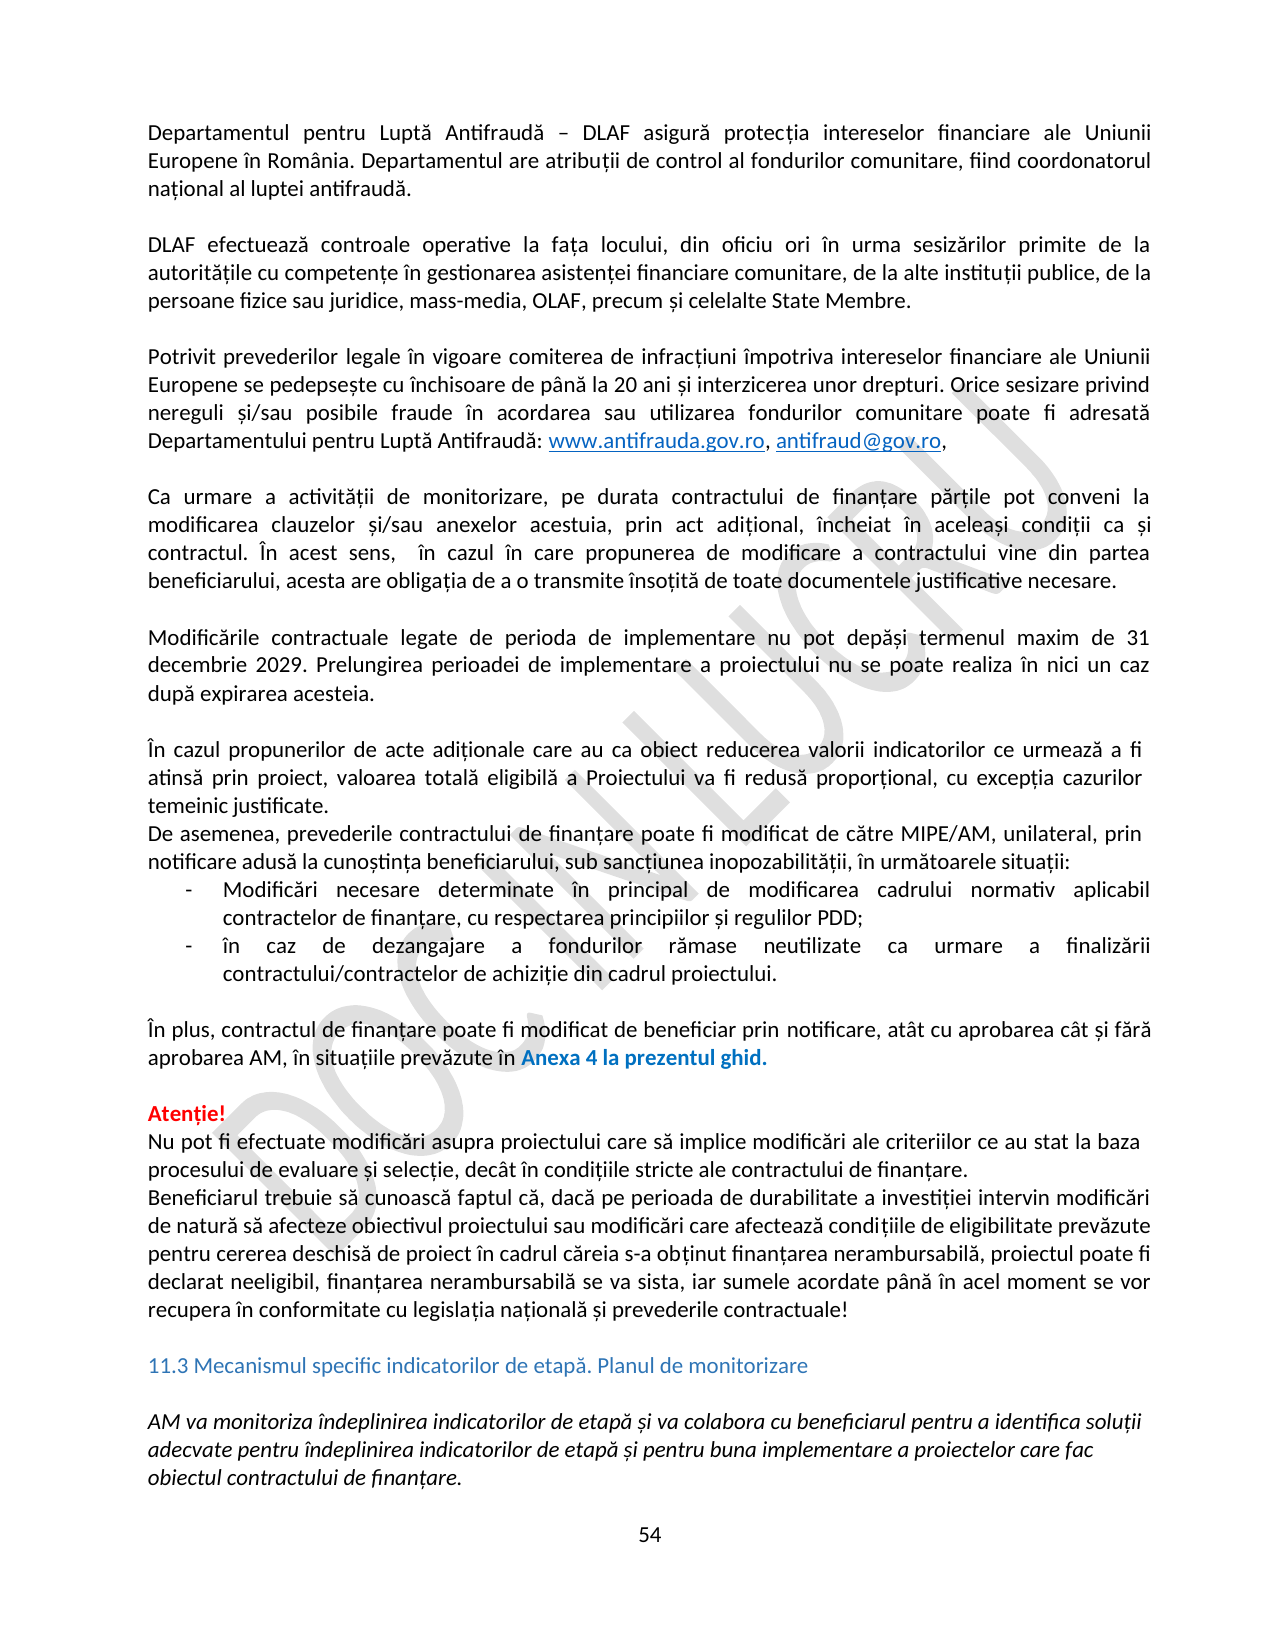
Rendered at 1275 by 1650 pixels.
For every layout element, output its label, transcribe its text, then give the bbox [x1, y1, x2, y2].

text În plus, contractul de finanțare poate fi modificat de beneficiar prin notificare, atât cu aprobarea cât și fără aprobarea AM, în situațiile prevăzute în Anexa 4 la prezentul ghid. [148, 1015, 1152, 1071]
text În cazul propunerilor de acte adiționale care au ca obiect reducerea valorii indicatorilor ce urmează a fi atinsă prin proiect, valoarea totală eligibilă a Proiectului va fi redusă proporțional, cu excepția cazurilor temeinic justificate. [148, 735, 1143, 819]
text AM va monitoriza îndeplinirea indicatorilor de etapă și va colabora cu beneficiarul pentru a identifica soluții adecvate pentru îndeplinirea indicatorilor de etapă și pentru buna implementare a proiectelor care fac obiectul contractului de finanțare. [148, 1407, 1152, 1491]
text Nu pot fi efectuate modificări asupra proiectului care să implice modificări ale criteriilor ce au stat la baza procesului de evaluare și selecție, decât în condițiile stricte ale contractului de finanțare. [148, 1127, 1143, 1183]
text Modificările contractuale legate de perioda de implementare nu pot depăși termenul maxim de 31 decembrie 2029. Prelungirea perioadei de implementare a proiectului nu se poate realiza în nici un caz după expirarea acesteia. [148, 623, 1152, 707]
text Atenție! [148, 1099, 1152, 1127]
list Modificări necesare determinate în principal de modificarea cadrului normativ aplicabil contractelor de finanțare, cu respectarea principiilor și regulilor PDD; [185, 875, 1152, 931]
text DLAF efectuează controale operative la faţa locului, din oficiu ori în urma sesizărilor primite de la autorităţile cu competenţe în gestionarea asistenţei financiare comunitare, de la alte instituţii publice, de la persoane fizice sau juridice, mass-media, OLAF, precum şi celelalte State Membre. [148, 230, 1152, 314]
text Departamentul pentru Luptă Antifraudă – DLAF asigură protecţia intereselor financiare ale Uniunii Europene în România. Departamentul are atribuţii de control al fondurilor comunitare, fiind coordonatorul naţional al luptei antifraudă. [148, 118, 1152, 202]
text Beneficiarul trebuie să cunoască faptul că, dacă pe perioada de durabilitate a investiției intervin modificări de natură să afecteze obiectivul proiectului sau modificări care afectează condiţiile de eligibilitate prevăzute pentru cererea deschisă de proiect în cadrul căreia s-a obţinut finanţarea nerambursabilă, proiectul poate fi declarat neeligibil, finanţarea nerambursabilă se va sista, iar sumele acordate până în acel moment se vor recupera în conformitate cu legislaţia naţională şi prevederile contractuale! [148, 1183, 1152, 1323]
subtitle 11.3 Mecanismul specific indicatorilor de etapă. Planul de monitorizare [148, 1351, 1152, 1379]
text Potrivit prevederilor legale în vigoare comiterea de infracţiuni împotriva intereselor financiare ale Uniunii Europene se pedepseşte cu închisoare de până la 20 ani şi interzicerea unor drepturi. Orice sesizare privind nereguli şi/sau posibile fraude în acordarea sau utilizarea fondurilor comunitare poate fi adresată Departamentului pentru Luptă Antifraudă: www.antifrauda.gov.ro, antifraud@gov.ro, [148, 342, 1152, 454]
text Ca urmare a activității de monitorizare, pe durata contractului de finanțare părțile pot conveni la modificarea clauzelor şi/sau anexelor acestuia, prin act adiţional, încheiat în aceleaşi condiţii ca şi contractul. În acest sens, în cazul în care propunerea de modificare a contractului vine din partea beneficiarului, acesta are obligaţia de a o transmite însoțită de toate documentele justificative necesare. [148, 482, 1152, 594]
list în caz de dezangajare a fondurilor rămase neutilizate ca urmare a finalizării contractului/contractelor de achiziție din cadrul proiectului. [185, 931, 1152, 987]
text De asemenea, prevederile contractului de finanțare poate fi modificat de către MIPE/AM, unilateral, prin notificare adusă la cunoștința beneficiarului, sub sancțiunea inopozabilității, în următoarele situații: [148, 819, 1143, 875]
